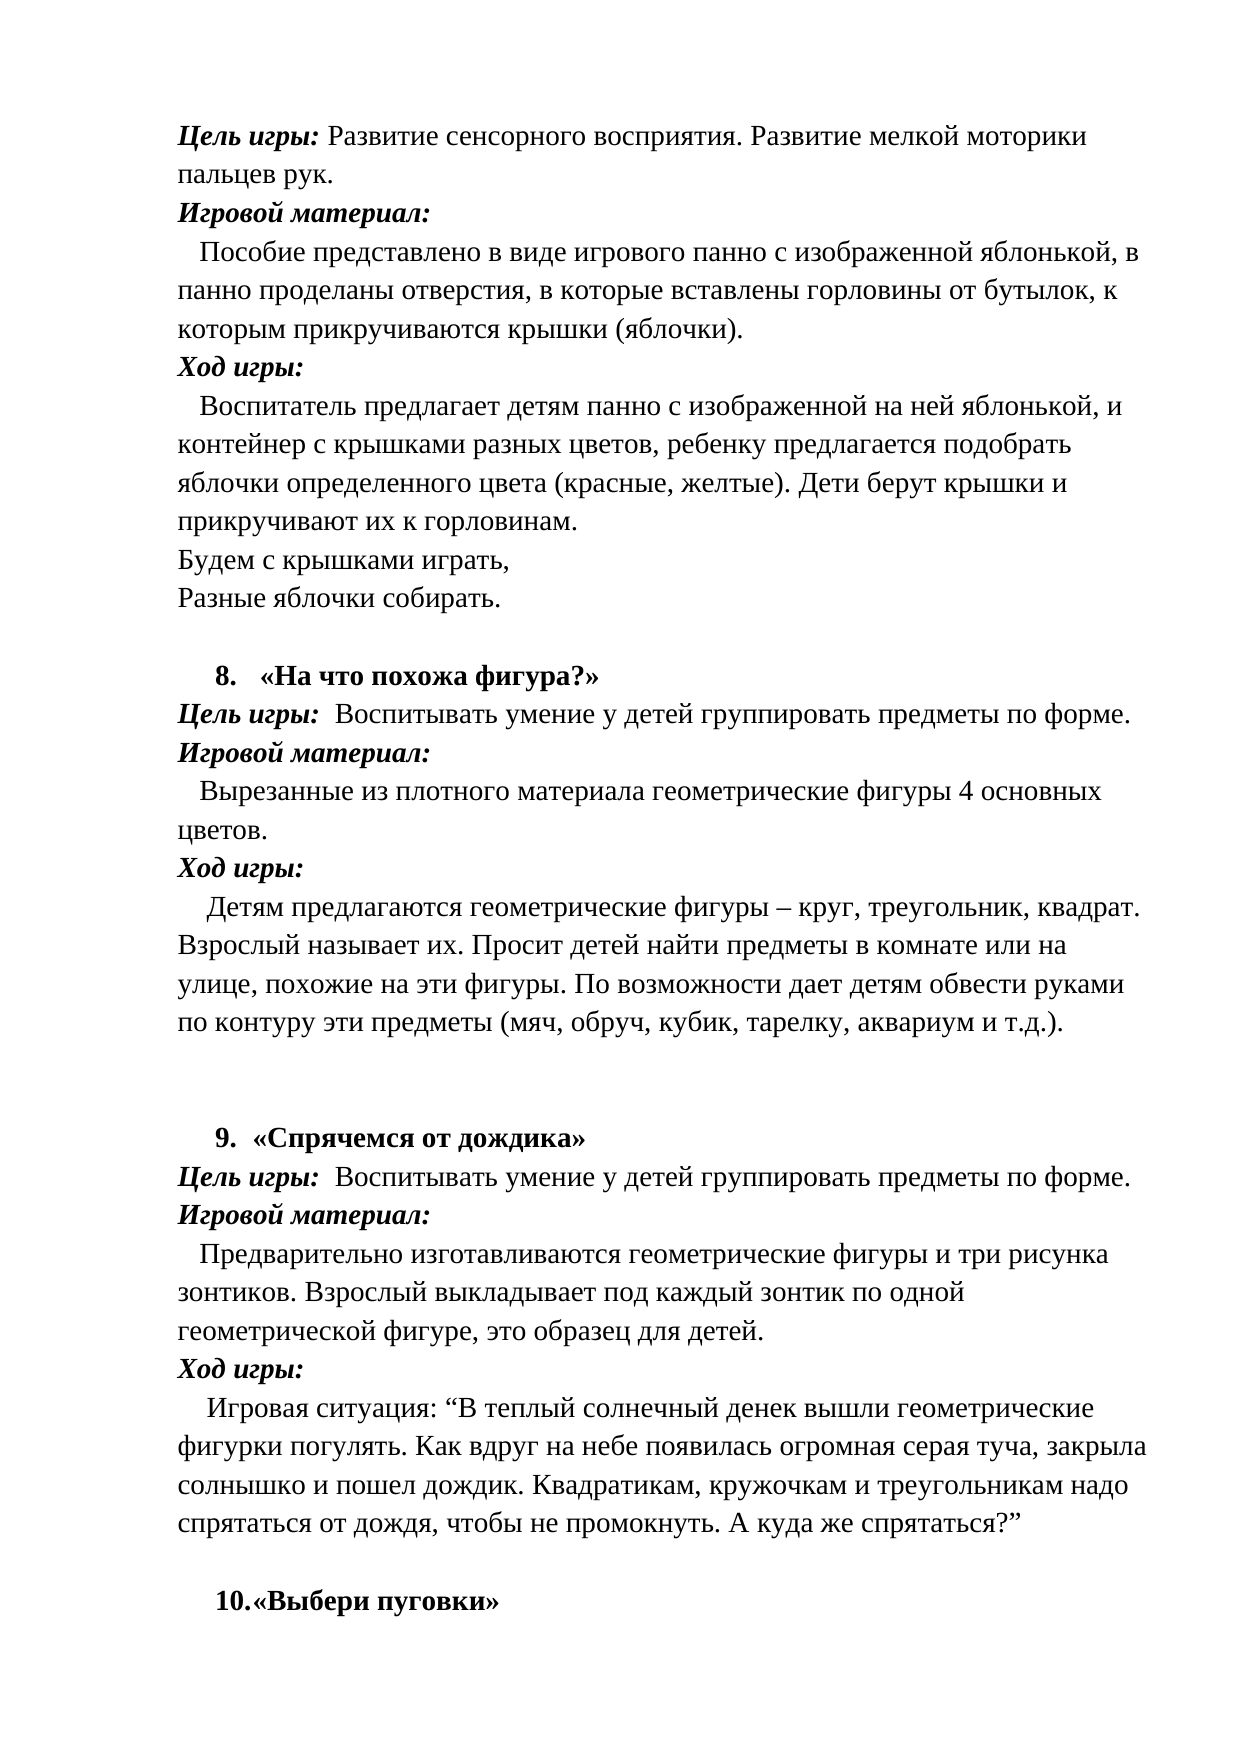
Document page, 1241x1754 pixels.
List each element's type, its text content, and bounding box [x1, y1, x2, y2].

list «Спрячемся от дождика» [215, 1120, 1152, 1154]
list Игровой материал: Пособие представлено в виде игрового панно с изображенной яблонькой, в панно проделаны отверстия, в которые вставлены горловины от бутылок, к которым прикручиваются крышки (яблочки). Ход игры: Воспитатель предлагает детям панно с изображенной на ней яблонькой, и контейнер с крышками разных цветов, ребенку предлагается подобрать яблочки определенного цвета (красные, желтые). Дети берут крышки и прикручивают их к горловинам. Будем с крышками играть, Разные яблочки собирать. [177, 195, 1152, 614]
list Цель игры: Воспитывать умение у детей группировать предметы по форме. [177, 1159, 1152, 1192]
list Цель игры: Развитие сенсорного восприятия. Развитие мелкой моторики пальцев рук. [177, 118, 1152, 190]
list «Выбери пуговки» [215, 1583, 1152, 1616]
list Игровой материал: Вырезанные из плотного материала геометрические фигуры 4 основных цветов. Ход игры: Детям предлагаются геометрические фигуры – круг, треугольник, квадрат. Взрослый называет их. Просит детей найти предметы в комнате или на улице, похожие на эти фигуры. По возможности дает детям обвести руками по контуру эти предметы (мяч, обруч, кубик, тарелку, аквариум и т.д.). [177, 735, 1152, 1038]
list «На что похожа фигура?» [215, 658, 1152, 691]
list Цель игры: Воспитывать умение у детей группировать предметы по форме. [177, 696, 1152, 730]
list Игровой материал: Предварительно изготавливаются геометрические фигуры и три рисунка зонтиков. Взрослый выкладывает под каждый зонтик по одной геометрической фигуре, это образец для детей. Ход игры: Игровая ситуация: “В теплый солнечный денек вышли геометрические фигурки погулять. Как вдруг на небе появилась огромная серая туча, закрыла солнышко и пошел дождик. Квадратикам, кружочкам и треугольникам надо спрятаться от дождя, чтобы не промокнуть. А куда же спрятаться?” [177, 1197, 1152, 1539]
